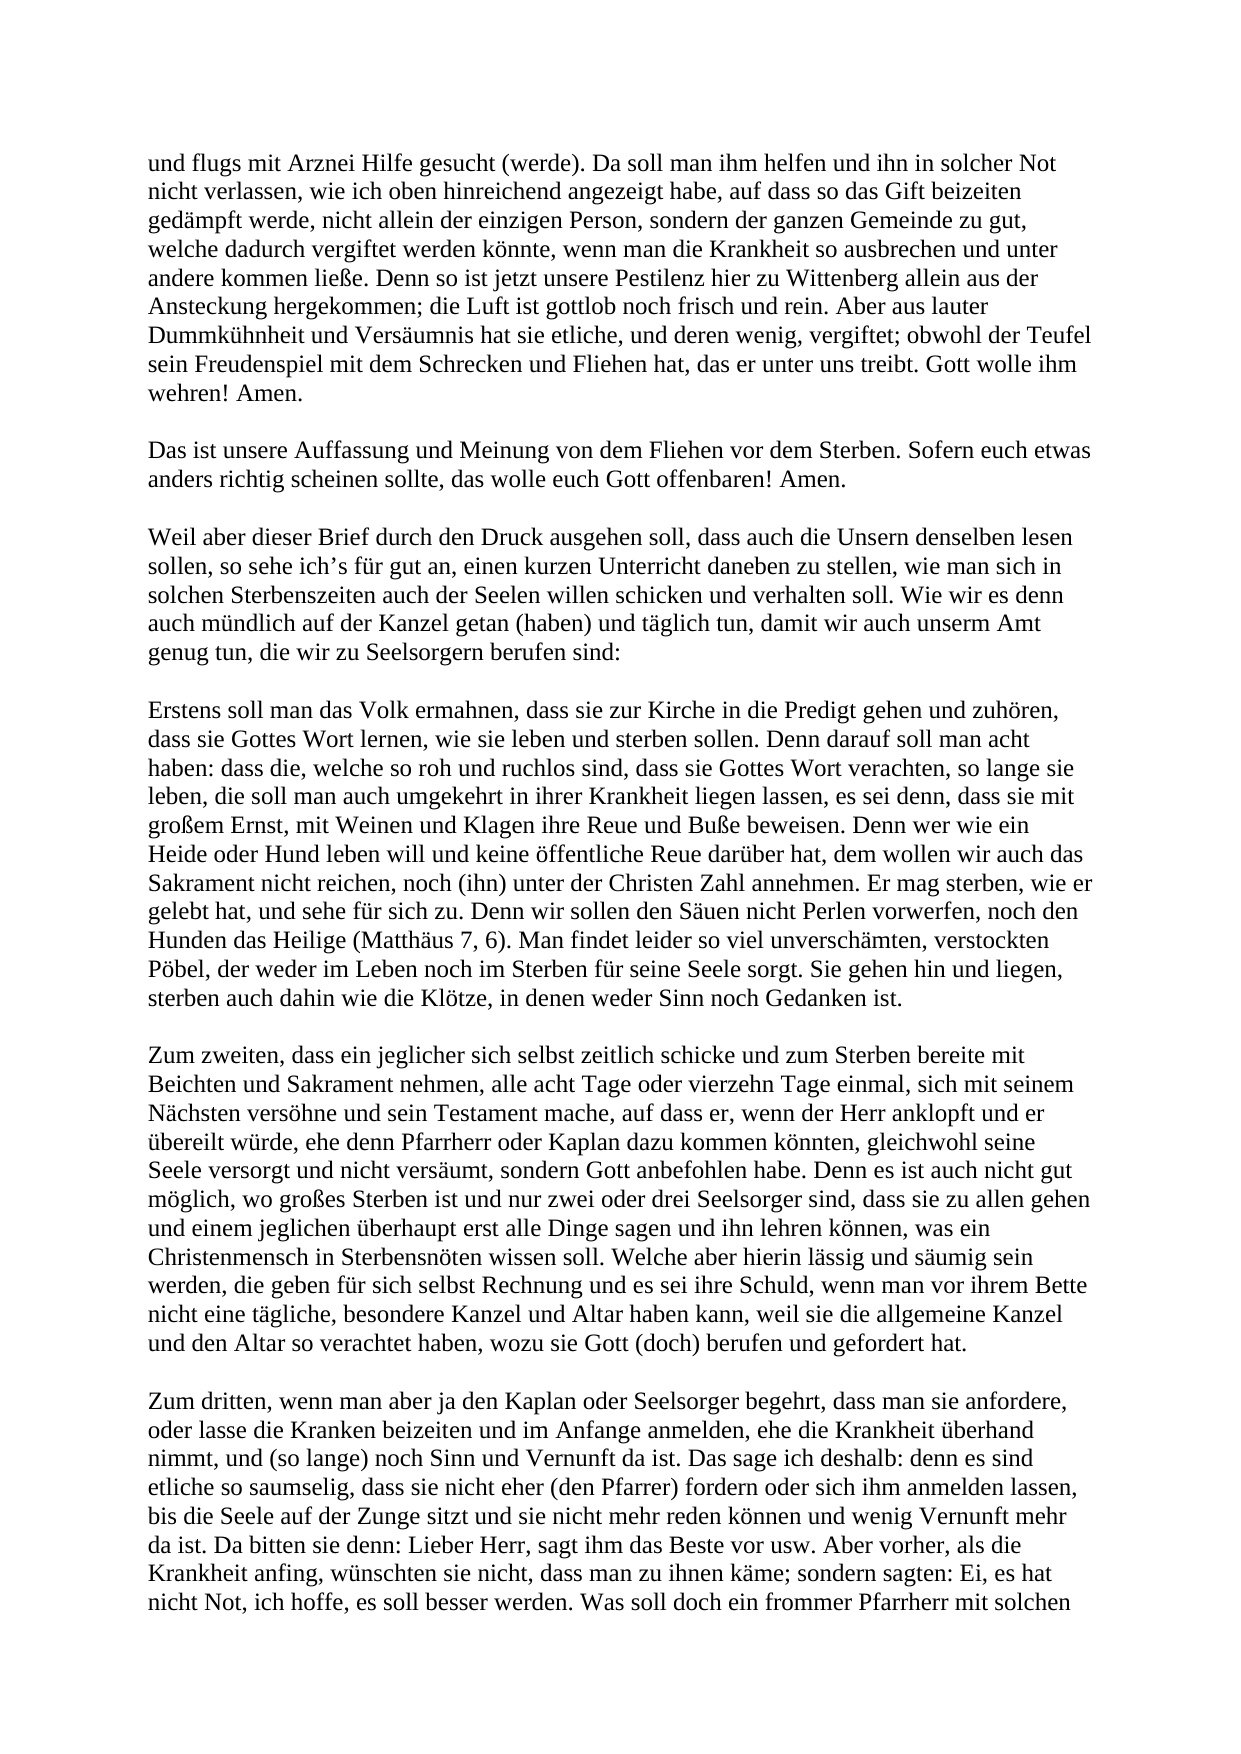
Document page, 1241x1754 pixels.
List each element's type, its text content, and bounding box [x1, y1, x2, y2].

text Erstens soll man das Volk ermahnen, dass sie zur Kirche in die Predigt gehen und zuhören, dass sie Gottes Wort lernen, wie sie leben und sterben sollen. Denn darauf soll man acht haben: dass die, welche so roh und ruchlos sind, dass sie Gottes Wort verachten, so lange sie leben, die soll man auch umgekehrt in ihrer Krankheit liegen lassen, es sei denn, dass sie mit großem Ernst, mit Weinen und Klagen ihre Reue und Buße beweisen. Denn wer wie ein Heide oder Hund leben will und keine öffentliche Reue darüber hat, dem wollen wir auch das Sakrament nicht reichen, noch (ihn) unter der Christen Zahl annehmen. Er mag sterben, wie er gelebt hat, und sehe für sich zu. Denn wir sollen den Säuen nicht Perlen vorwerfen, noch den Hunden das Heilige (Matthäus 7, 6). Man findet leider so viel unverschämten, verstockten Pöbel, der weder im Leben noch im Sterben für seine Seele sorgt. Sie gehen hin und liegen, sterben auch dahin wie die Klötze, in denen weder Sinn noch Gedanken ist. [148, 695, 1093, 1011]
text Zum zweiten, dass ein jeglicher sich selbst zeitlich schicke und zum Sterben bereite mit Beichten und Sakrament nehmen, alle acht Tage oder vierzehn Tage einmal, sich mit seinem Nächsten versöhne und sein Testament mache, auf dass er, wenn der Herr anklopft und er übereilt würde, ehe denn Pfarrherr oder Kaplan dazu kommen könnten, gleichwohl seine Seele versorgt und nicht versäumt, sondern Gott anbefohlen habe. Denn es ist auch nicht gut möglich, wo großes Sterben ist und nur zwei oder drei Seelsorger sind, dass sie zu allen gehen und einem jeglichen überhaupt erst alle Dinge sagen und ihn lehren können, was ein Christenmensch in Sterbensnöten wissen soll. Welche aber hierin lässig und säumig sein werden, die geben für sich selbst Rechnung und es sei ihre Schuld, wenn man vor ihrem Bette nicht eine tägliche, besondere Kanzel und Altar haben kann, weil sie die allgemeine Kanzel und den Altar so verachtet haben, wozu sie Gott (doch) berufen und gefordert hat. [148, 1041, 1093, 1357]
text Das ist unsere Auffassung und Meinung von dem Fliehen vor dem Sterben. Sofern euch etwas anders richtig scheinen sollte, das wolle euch Gott offenbaren! Amen. [148, 436, 1093, 493]
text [148, 1386, 1093, 1616]
text Weil aber dieser Brief durch den Druck ausgehen soll, dass auch die Unsern denselben lesen sollen, so sehe ich’s für gut an, einen kurzen Unterricht daneben zu stellen, wie man sich in solchen Sterbenszeiten auch der Seelen willen schicken und verhalten soll. Wie wir es denn auch mündlich auf der Kanzel getan (haben) und täglich tun, damit wir auch unserm Amt genug tun, die wir zu Seelsorgern berufen sind: [148, 522, 1093, 666]
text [148, 148, 1093, 406]
